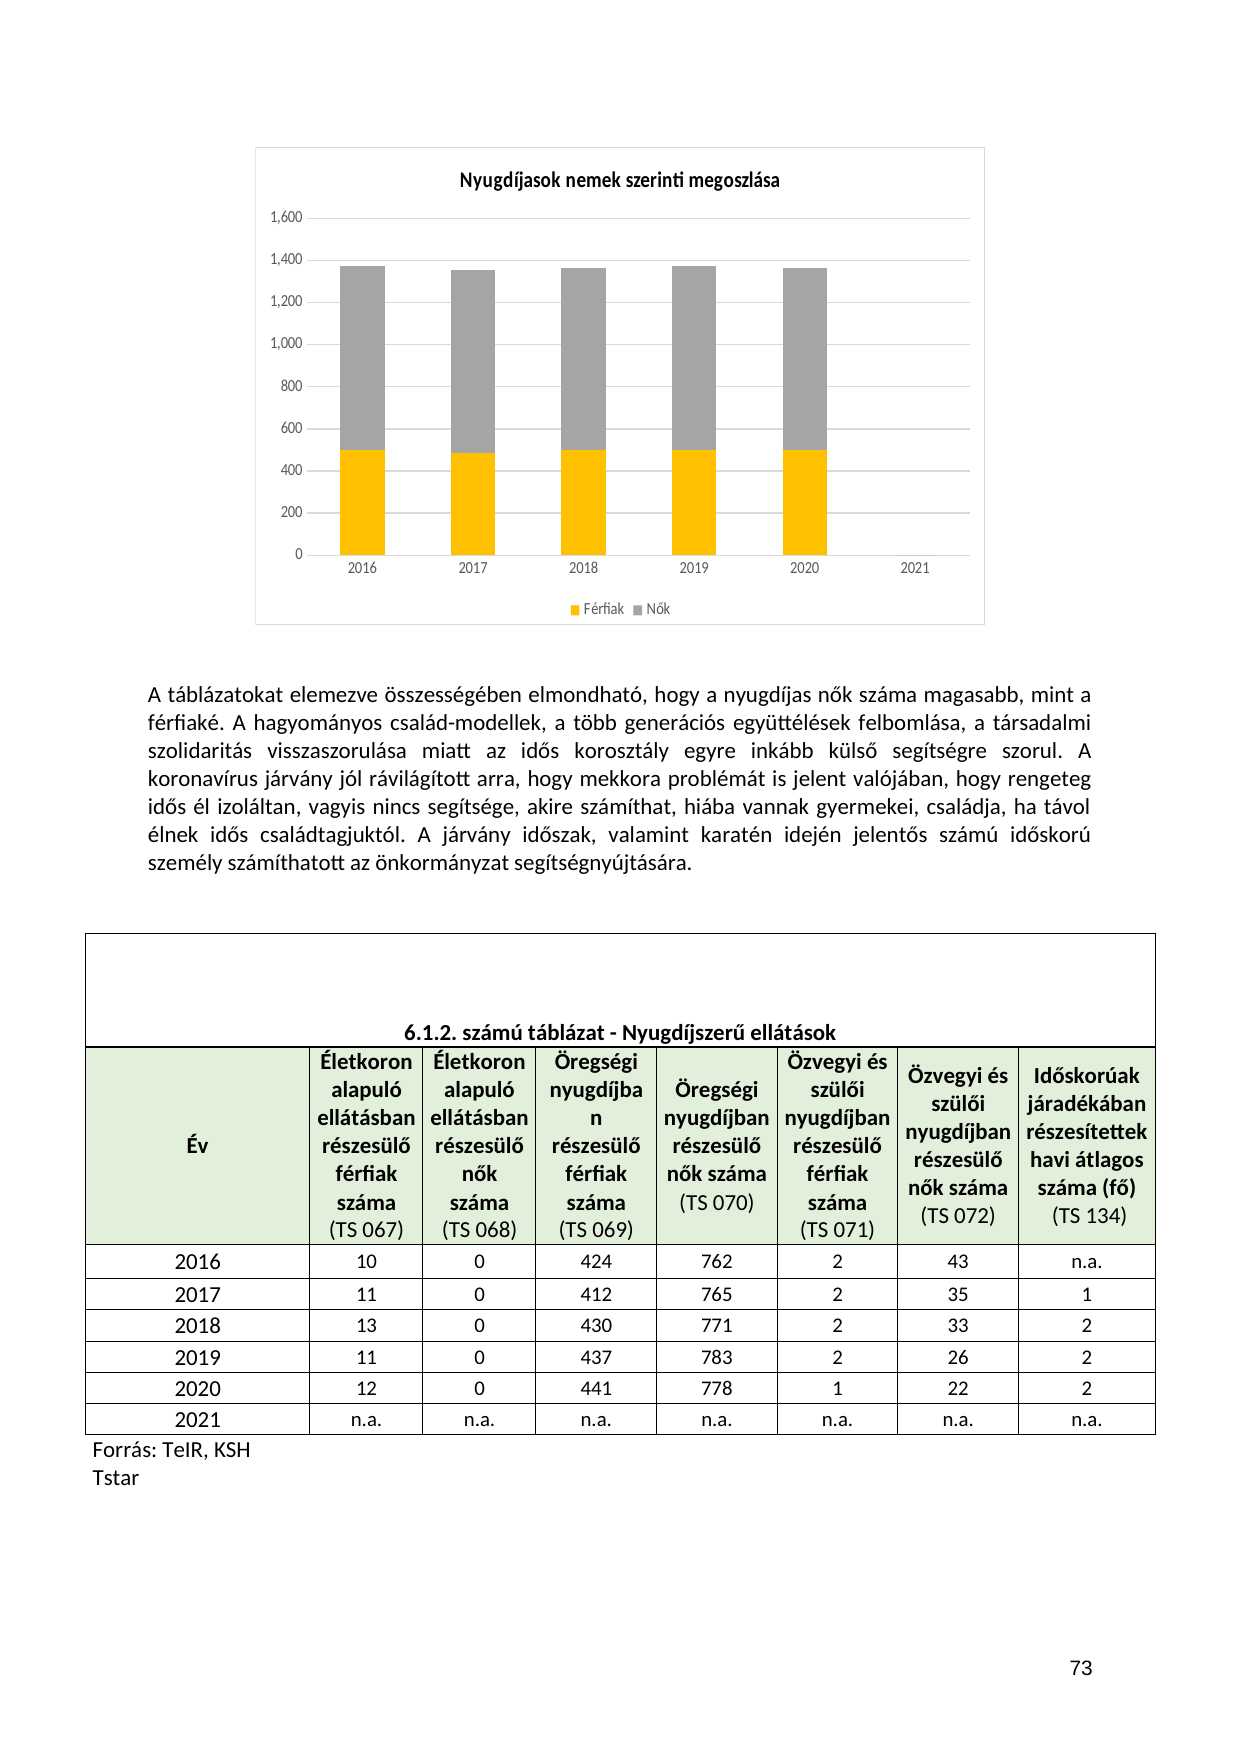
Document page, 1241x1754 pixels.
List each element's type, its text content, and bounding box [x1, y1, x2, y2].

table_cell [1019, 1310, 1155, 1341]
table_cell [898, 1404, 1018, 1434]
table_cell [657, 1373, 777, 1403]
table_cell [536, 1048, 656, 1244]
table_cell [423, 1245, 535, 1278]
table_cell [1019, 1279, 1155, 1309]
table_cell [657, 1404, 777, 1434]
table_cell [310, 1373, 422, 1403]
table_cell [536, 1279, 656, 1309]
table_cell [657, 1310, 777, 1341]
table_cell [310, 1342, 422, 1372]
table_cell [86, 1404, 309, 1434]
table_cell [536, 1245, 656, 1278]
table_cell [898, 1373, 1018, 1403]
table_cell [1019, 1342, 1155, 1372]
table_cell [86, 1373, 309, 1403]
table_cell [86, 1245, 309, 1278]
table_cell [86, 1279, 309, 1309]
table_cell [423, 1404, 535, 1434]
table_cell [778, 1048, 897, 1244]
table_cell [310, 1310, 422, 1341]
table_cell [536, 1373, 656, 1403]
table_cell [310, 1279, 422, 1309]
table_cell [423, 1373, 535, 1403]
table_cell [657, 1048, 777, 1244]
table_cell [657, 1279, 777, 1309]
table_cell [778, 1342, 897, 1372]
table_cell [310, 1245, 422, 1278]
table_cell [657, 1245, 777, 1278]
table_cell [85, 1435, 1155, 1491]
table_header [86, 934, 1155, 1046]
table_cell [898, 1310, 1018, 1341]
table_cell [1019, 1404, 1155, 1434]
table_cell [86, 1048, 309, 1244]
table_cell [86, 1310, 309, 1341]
text A táblázatokat elemezve összességében elmondható, hogy a nyugdíjas nők száma magasabb, mint a férfiaké. A hagyományos család-modellek, a több generációs együttélések felbomlása, a társadalmi szolidaritás visszaszorulása miatt az idős korosztály egyre inkább külső segítségre szorul. A koronavírus járvány jól rávilágított arra, hogy mekkora problémát is jelent valójában, hogy rengeteg idős él izoláltan, vagyis nincs segítsége, akire számíthat, hiába vannak gyermekei, családja, ha távol élnek idős családtagjuktól. A járvány időszak, valamint karatén idején jelentős számú időskorú személy számíthatott az önkormányzat segítségnyújtására. [148, 680, 1093, 876]
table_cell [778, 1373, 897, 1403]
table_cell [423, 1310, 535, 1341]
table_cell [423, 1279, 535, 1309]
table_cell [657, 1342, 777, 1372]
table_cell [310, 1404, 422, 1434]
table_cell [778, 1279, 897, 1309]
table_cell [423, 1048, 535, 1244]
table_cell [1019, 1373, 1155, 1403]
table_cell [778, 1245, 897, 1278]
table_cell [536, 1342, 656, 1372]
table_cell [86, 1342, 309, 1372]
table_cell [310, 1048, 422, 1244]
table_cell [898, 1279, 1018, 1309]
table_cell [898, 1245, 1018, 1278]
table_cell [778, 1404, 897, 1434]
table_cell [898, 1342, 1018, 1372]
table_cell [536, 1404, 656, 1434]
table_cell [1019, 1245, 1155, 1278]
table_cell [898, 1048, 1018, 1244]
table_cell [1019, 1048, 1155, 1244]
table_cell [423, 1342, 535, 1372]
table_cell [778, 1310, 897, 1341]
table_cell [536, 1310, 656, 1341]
